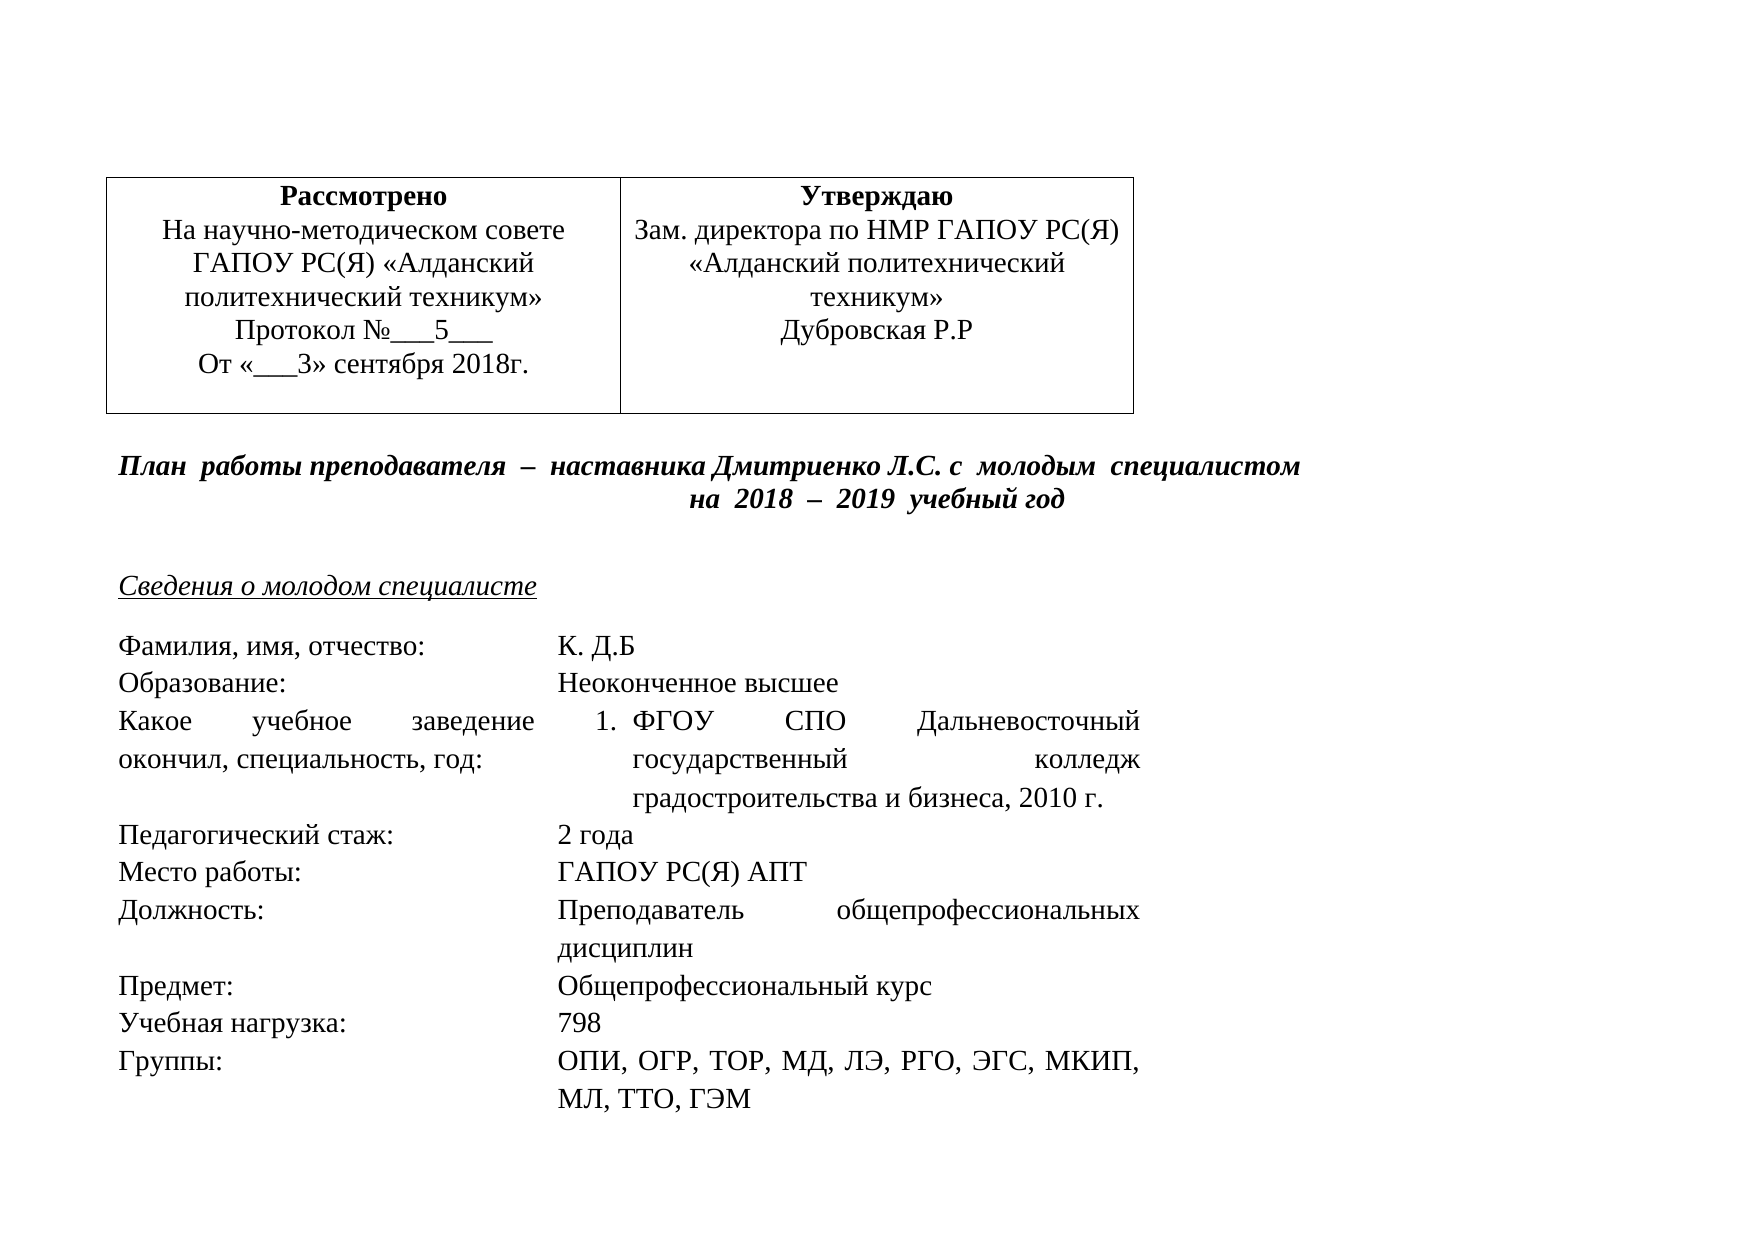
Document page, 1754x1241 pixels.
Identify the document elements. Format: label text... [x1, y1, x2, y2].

table_cell Место работы: [107, 855, 546, 892]
table_header Рассмотрено На научно-методическом совете ГАПОУ РС(Я) «Алданский политехнический техникум» Протокол №___5___ От «___3» сентября 2018г. [107, 178, 620, 413]
table_header Фамилия, имя, отчество: [107, 628, 546, 665]
table_cell ОПИ, ОГР, ТОР, МД, ЛЭ, РГО, ЭГС, МКИП, МЛ, ТТО, ГЭМ [546, 1043, 1152, 1119]
table_cell Учебная нагрузка: [107, 1005, 546, 1043]
table_cell 2 года [546, 817, 1152, 854]
text План работы преподавателя – наставника Дмитриенко Л.С. с молодым специалистом [118, 448, 1636, 481]
text на 2018 – 2019 учебный год [118, 481, 1636, 515]
table_cell Предмет: [107, 968, 546, 1005]
table_header К. Д.Б [546, 628, 1152, 665]
table_cell Общепрофессиональный курс [546, 968, 1152, 1005]
table_cell ГАПОУ РС(Я) АПТ [546, 855, 1152, 892]
table_cell ФГОУ СПО Дальневосточный государственный колледж градостроительства и бизнеса, 2010 г. [546, 703, 1152, 817]
table_cell Группы: [107, 1043, 546, 1119]
table_cell Педагогический стаж: [107, 817, 546, 854]
text Сведения о молодом специалисте [118, 568, 1636, 602]
table_cell Должность: [107, 892, 546, 968]
table_cell 798 [546, 1005, 1152, 1043]
table_cell Преподаватель общепрофессиональных дисциплин [546, 892, 1152, 968]
table_cell Образование: [107, 665, 546, 703]
table_cell Неоконченное высшее [546, 665, 1152, 703]
table_header Утверждаю Зам. директора по НМР ГАПОУ РС(Я) «Алданский политехнический техникум» Дубровская Р.Р [621, 178, 1133, 413]
table_cell Какое учебное заведение окончил, специальность, год: [107, 703, 546, 817]
